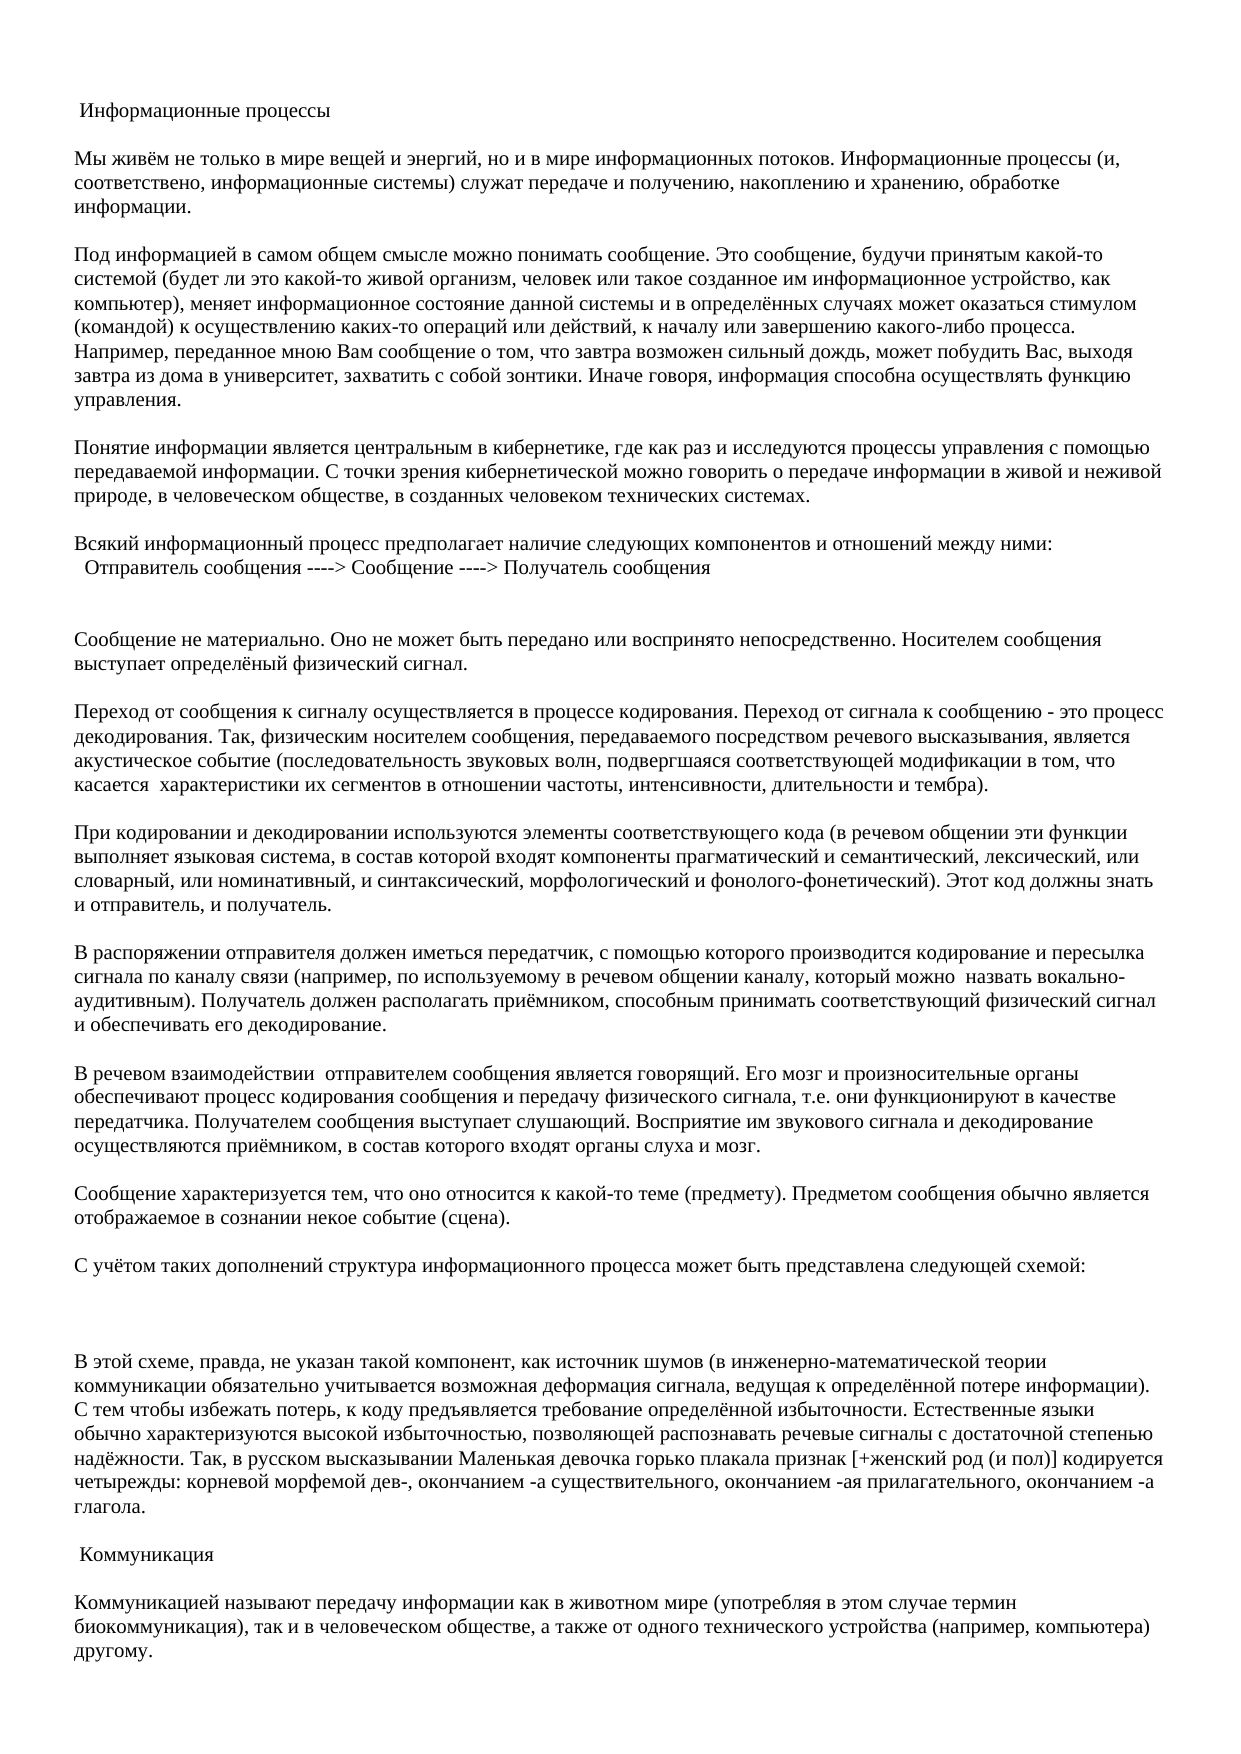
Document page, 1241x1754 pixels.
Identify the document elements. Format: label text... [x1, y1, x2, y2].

text Мы живём не только в мире вещей и энергий, но и в мире информационных потоков. Информационные процессы (и, соответствено, информационные системы) служат передаче и получению, накоплению и хранению, обработке информации. [74, 146, 1167, 218]
text Сообщение не материально. Оно не может быть передано или воспринято непосредственно. Носителем сообщения выступает определёный физический сигнал. [74, 627, 1167, 675]
text Всякий информационный процесс предполагает наличие следующих компонентов и отношений между ними: [74, 531, 1167, 555]
text С учётом таких дополнений структура информационного процесса может быть представлена следующей схемой: [74, 1253, 1167, 1277]
text Отправитель сообщения ----> Сообщение ----> Получатель сообщения [74, 555, 1167, 579]
text Коммуникацией называют передачу информации как в животном мире (употребляя в этом случае термин биокоммуникация), так и в человеческом обществе, а также от одного технического устройства (например, компьютера) другому. [74, 1590, 1167, 1662]
text В распоряжении отправителя должен иметься передатчик, с помощью которого производится кодирование и пересылка сигнала по каналу связи (например, по используемому в речевом общении каналу, который можно назвать вокально-аудитивным). Получатель должен располагать приёмником, способным принимать соответствующий физический сигнал и обеспечивать его декодирование. [74, 940, 1167, 1036]
text В этой схеме, правда, не указан такой компонент, как источник шумов (в инженерно-математической теории коммуникации обязательно учитывается возможная деформация сигнала, ведущая к определённой потере информации). С тем чтобы избежать потерь, к коду предъявляется требование определённой избыточности. Естественные языки обычно характеризуются высокой избыточностью, позволяющей распознавать речевые сигналы с достаточной степенью надёжности. Так, в русском высказывании Маленькая девочка горько плакала признак [+женский род (и пол)] кодируется четырежды: корневой морфемой дев-, окончанием -а существительного, окончанием -ая прилагательного, окончанием -а глагола. [74, 1349, 1167, 1518]
text При кодировании и декодировании используются элементы соответствующего кода (в речевом общении эти функции выполняет языковая система, в состав которой входят компоненты прагматический и семантический, лексический, или словарный, или номинативный, и синтаксический, морфологический и фонолого-фонетический). Этот код должны знать и отправитель, и получатель. [74, 820, 1167, 916]
text Понятие информации является центральным в кибернетике, где как раз и исследуются процессы управления с помощью передаваемой информации. С точки зрения кибернетической можно говорить о передаче информации в живой и неживой природе, в человеческом обществе, в созданных человеком технических системах. [74, 435, 1167, 507]
text Сообщение характеризуется тем, что оно относится к какой-то теме (предмету). Предметом сообщения обычно является отображаемое в сознании некое событие (сцена). [74, 1181, 1167, 1229]
text Переход от сообщения к сигналу осуществляется в процессе кодирования. Переход от сигнала к сообщению - это процесс декодирования. Так, физическим носителем сообщения, передаваемого посредством речевого высказывания, является акустическое событие (последовательность звуковых волн, подвергшаяся соответствующей модификации в том, что касается характеристики их сегментов в отношении частоты, интенсивности, длительности и тембра). [74, 699, 1167, 796]
text Коммуникация [74, 1542, 1167, 1566]
text Информационные процессы [74, 98, 1167, 122]
text В речевом взаимодействии отправителем сообщения является говорящий. Его мозг и произносительные органы обеспечивают процесс кодирования сообщения и передачу физического сигнала, т.е. они функционируют в качестве передатчика. Получателем сообщения выступает слушающий. Восприятие им звукового сигнала и декодирование осуществляются приёмником, в состав которого входят органы слуха и мозг. [74, 1060, 1167, 1157]
text Под информацией в самом общем смысле можно понимать сообщение. Это сообщение, будучи принятым какой-то системой (будет ли это какой-то живой организм, человек или такое созданное им информационное устройство, как компьютер), меняет информационное состояние данной системы и в определённых случаях может оказаться стимулом (командой) к осуществлению каких-то операций или действий, к началу или завершению какого-либо процесса. Например, переданное мною Вам сообщение о том, что завтра возможен сильный дождь, может побудить Вас, выходя завтра из дома в университет, захватить с собой зонтики. Иначе говоря, информация способна осуществлять функцию управления. [74, 242, 1167, 411]
